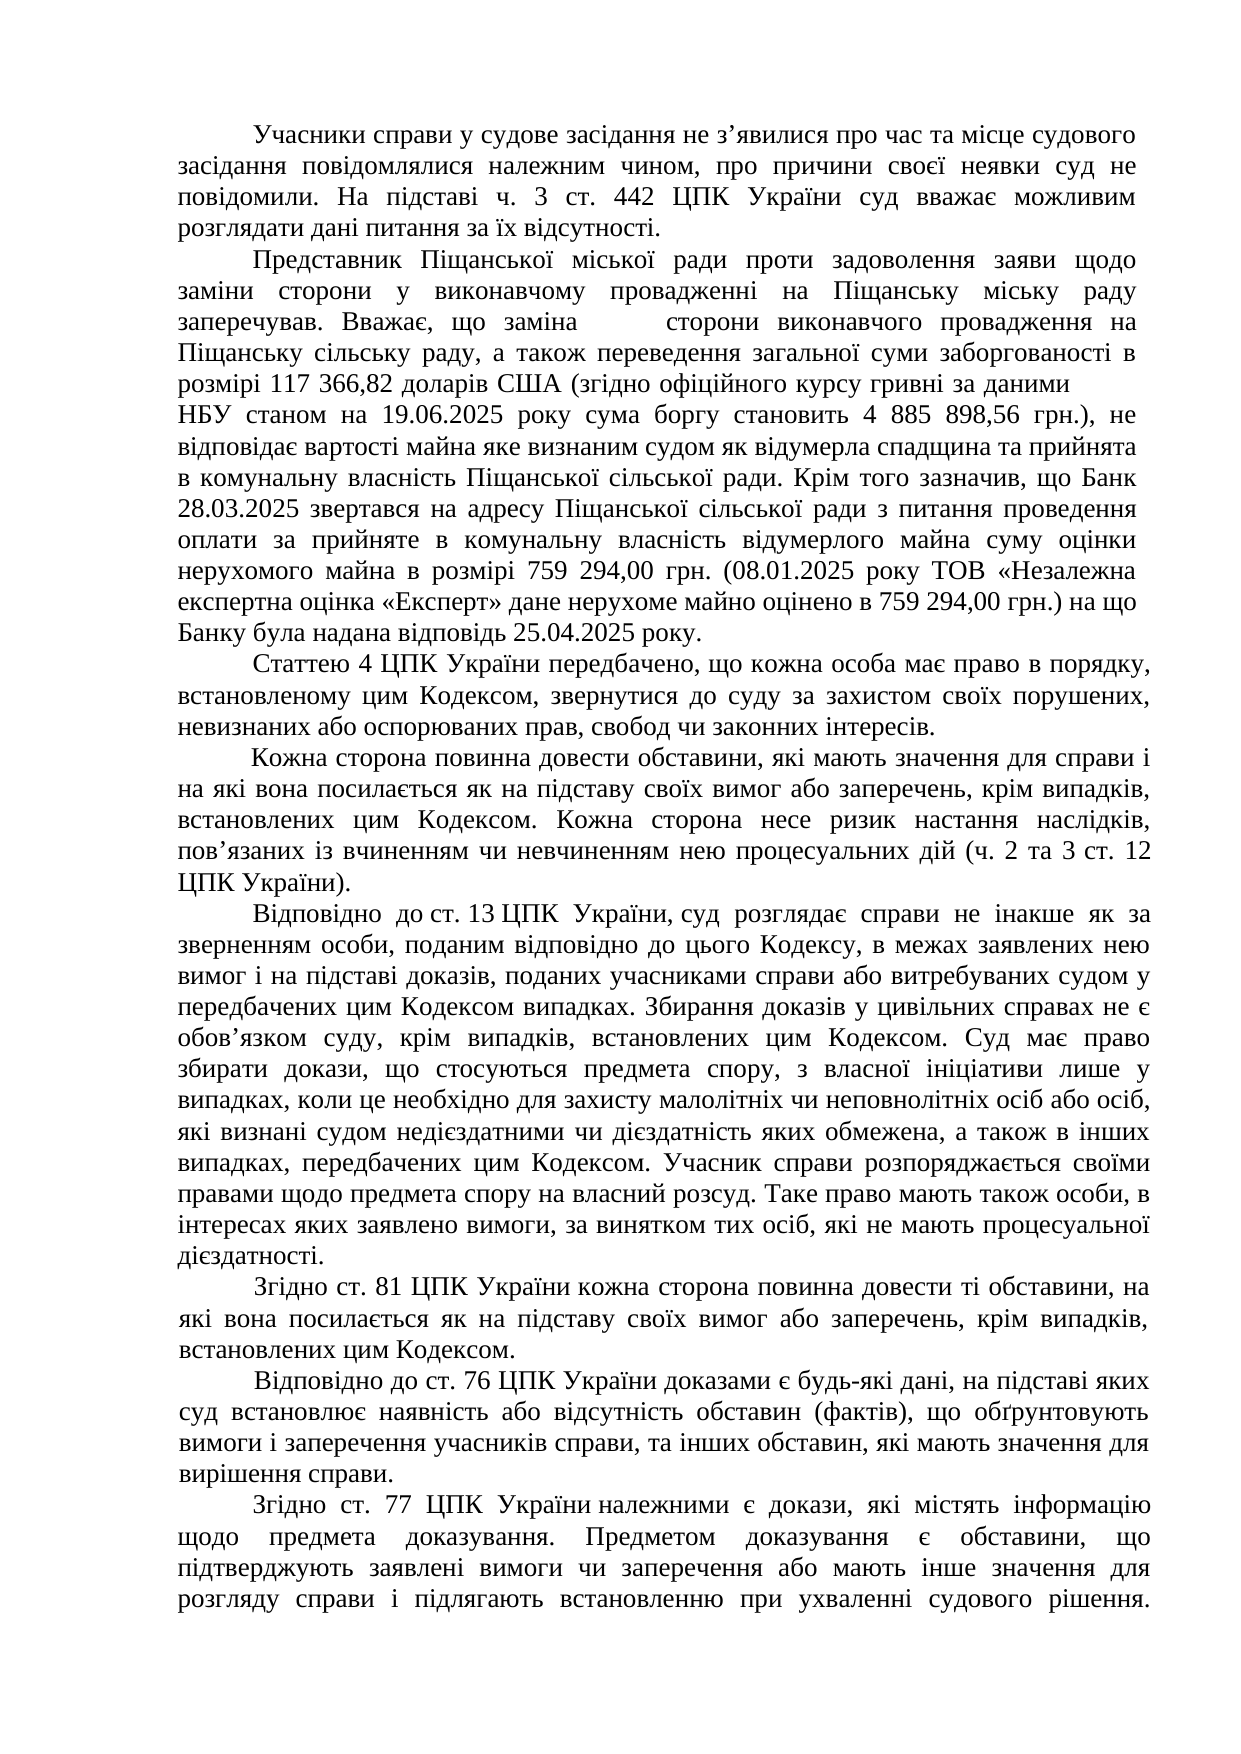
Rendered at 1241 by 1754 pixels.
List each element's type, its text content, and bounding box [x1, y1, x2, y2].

text Згідно ст. 81 ЦПК України кожна сторона повинна довести ті обставини, на які вона посилається як на підставу своїх вимог або заперечень, крім випадків, встановлених цим Кодексом. [179, 1271, 1150, 1364]
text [177, 1488, 1152, 1613]
text Статтею 4 ЦПК України передбачено, що кожна особа має право в порядку, встановленому цим Кодексом, звернутися до суду за захистом своїх порушених, невизнаних або оспорюваних прав, свобод чи законних інтересів. [177, 648, 1152, 741]
text Кожна сторона повинна довести обставини, які мають значення для справи і на які вона посилається як на підставу своїх вимог або заперечень, крім випадків, встановлених цим Кодексом. Кожна сторона несе ризик настання наслідків, пов’язаних із вчиненням чи невчиненням нею процесуальних дій (ч. 2 та 3 ст. 12 ЦПК України). [177, 741, 1152, 897]
text Відповідно до ст. 76 ЦПК України доказами є будь-які дані, на підставі яких суд встановлює наявність або відсутність обставин (фактів), що обґрунтовують вимоги і заперечення учасників справи, та інших обставин, які мають значення для вирішення справи. [179, 1364, 1150, 1488]
text Представник Піщанської міської ради проти задоволення заяви щодо заміни сторони у виконавчому провадженні на Піщанську міську раду заперечував. Вважає, що заміна сторони виконавчого провадження на Піщанську сільську раду, а також переведення загальної суми заборгованості в розмірі 117 366,82 доларів США (згідно офіційного курсу гривні за даними НБУ станом на 19.06.2025 року сума боргу становить 4 885 898,56 грн.), не відповідає вартості майна яке визнаним судом як відумерла спадщина та прийнята в комунальну власність Піщанської сільської ради. Крім того зазначив, що Банк 28.03.2025 звертався на адресу Піщанської сільської ради з питання проведення оплати за прийняте в комунальну власність відумерлого майна суму оцінки нерухомого майна в розмірі 759 294,00 грн. (08.01.2025 року ТОВ «Незалежна експертна оцінка «Експерт» дане нерухоме майно оцінено в 759 294,00 грн.) на що Банку була надана відповідь 25.04.2025 року. [177, 243, 1138, 648]
text Відповідно до ст. 13 ЦПК України, суд розглядає справи не інакше як за зверненням особи, поданим відповідно до цього Кодексу, в межах заявлених нею вимог і на підставі доказів, поданих учасниками справи або витребуваних судом у передбачених цим Кодексом випадках. Збирання доказів у цивільних справах не є обов’язком суду, крім випадків, встановлених цим Кодексом. Суд має право збирати докази, що стосуються предмета спору, з власної ініціативи лише у випадках, коли це необхідно для захисту малолітніх чи неповнолітніх осіб або осіб, які визнані судом недієздатними чи дієздатність яких обмежена, а також в інших випадках, передбачених цим Кодексом. Учасник справи розпоряджається своїми правами щодо предмета спору на власний розсуд. Таке право мають також особи, в інтересах яких заявлено вимоги, за винятком тих осіб, які не мають процесуальної дієздатності. [177, 897, 1152, 1271]
text Учасники справи у судове засідання не з’явилися про час та місце судового засідання повідомлялися належним чином, про причини своєї неявки суд не повідомили. На підставі ч. 3 ст. 442 ЦПК України суд вважає можливим розглядати дані питання за їх відсутності. [177, 118, 1138, 243]
